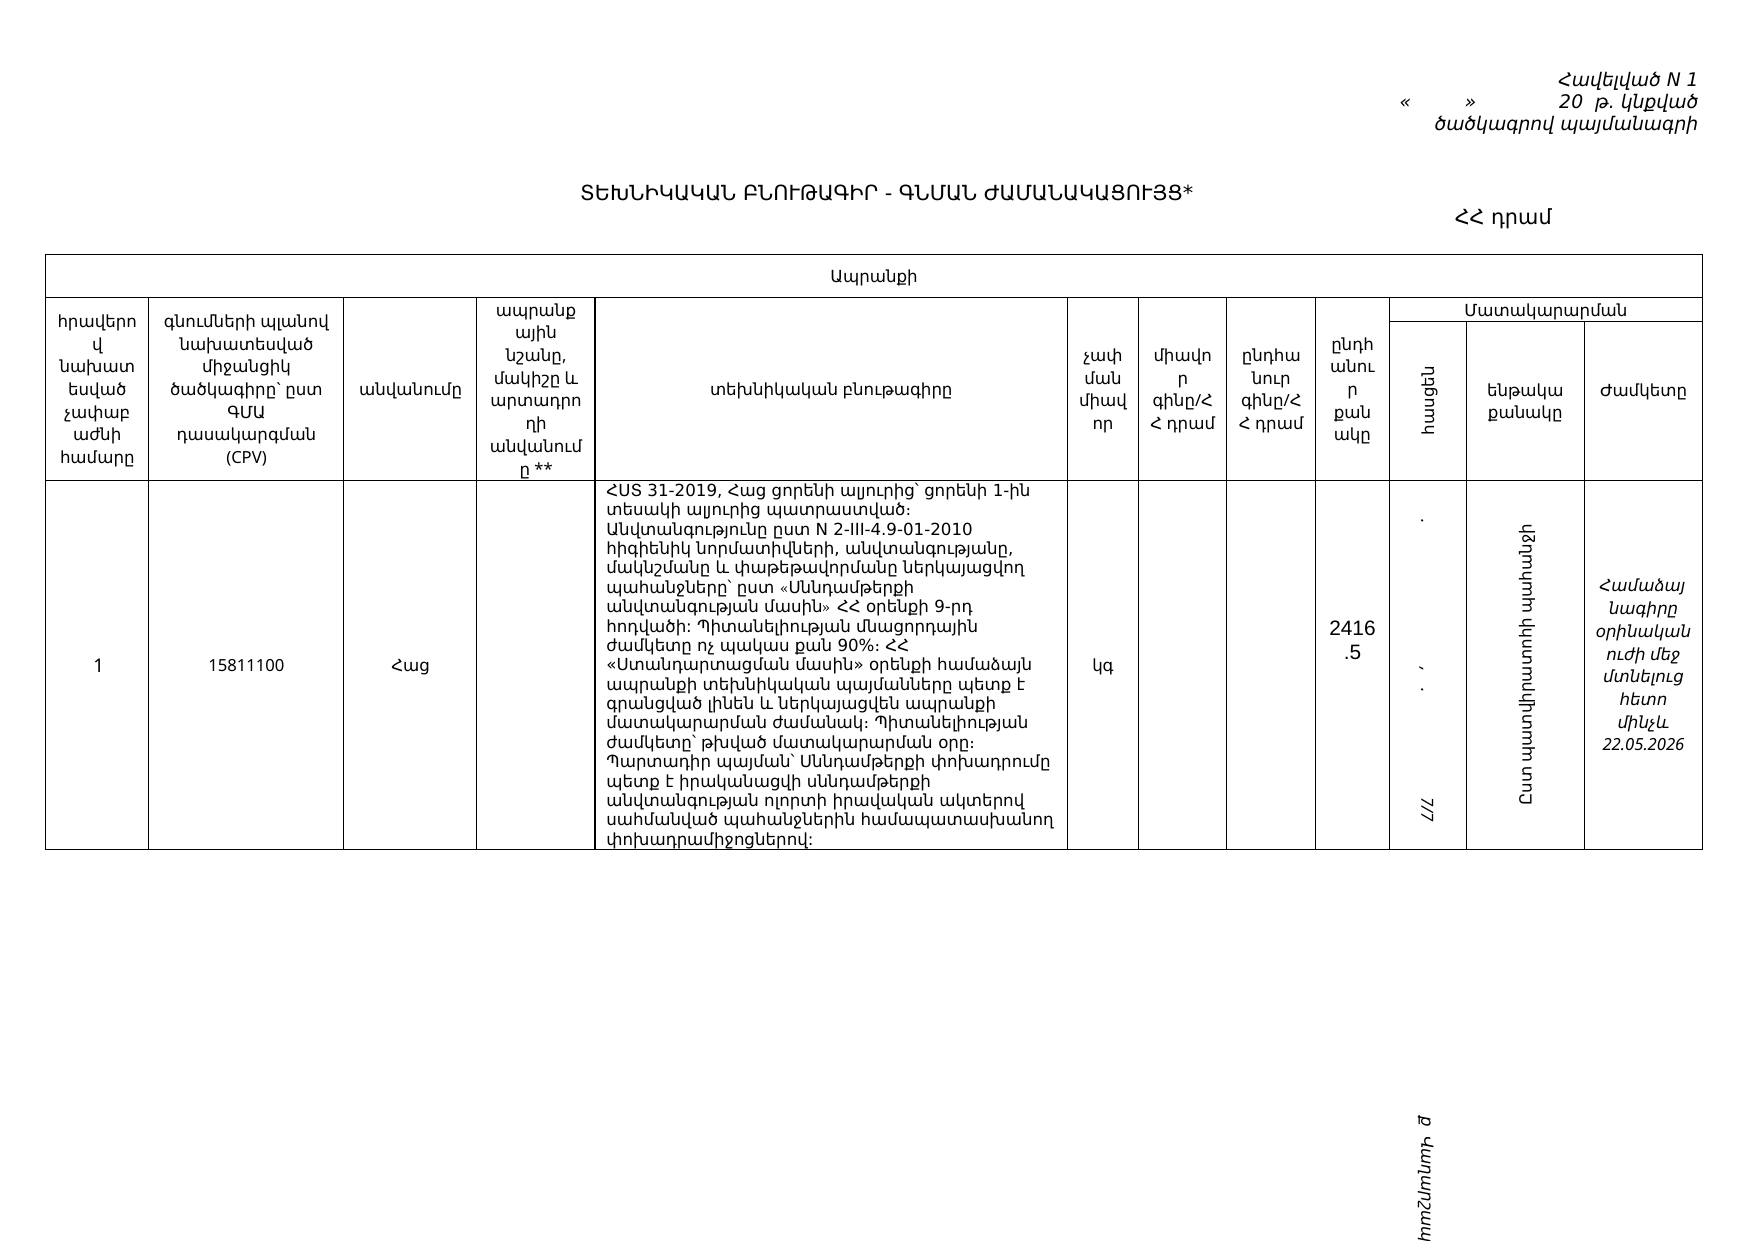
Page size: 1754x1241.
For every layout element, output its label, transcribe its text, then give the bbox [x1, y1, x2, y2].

table_cell Ըստ պատվիրատոհի պահանջի [1467, 481, 1584, 849]
table_cell կգ [1068, 481, 1138, 849]
text ՀՀ դրամ [75, 205, 1698, 229]
table_cell ենթակա քանակը [1467, 322, 1584, 480]
table_cell ընդհանուր գինը/ՀՀ դրամ [1227, 298, 1315, 480]
table_cell [477, 481, 594, 849]
table_cell ՀՍՏ 31-2019, Հաց ցորենի ալյուրից՝ ցորենի 1-ին տեսակի ալյուրից պատրաստված։ Անվտանգությունը ըստ N 2-III-4.9-01-2010 հիգիենիկ նորմատիվների, անվտանգությանը, մակնշմանը և փաթեթավորմանը ներկայացվող պահանջները՝ ըստ Սննդամթերքի անվտանգության մասին ՀՀ օրենքի 9-րդ հոդվածի: Պիտանելիության մնացորդային ժամկետը ոչ պակաս քան 90%։ ՀՀ «Ստանդարտացման մասին» օրենքի համաձայն ապրանքի տեխնիկական պայմանները պետք է գրանցված լինեն և ներկայացվեն ապրանքի մատակարարման ժամանակ։ Պիտանելիության ժամկետը՝ թխված մատակարարման օրը։ Պարտադիր պայման՝ Սննդամթերքի փոխադրումը պետք է իրականացվի սննդամթերքի անվտանգության ոլորտի իրավական ակտերով սահմանված պահանջներին համապատասխանող փոխադրամիջոցներով: [596, 481, 1067, 849]
table_cell 2416.5 [1316, 481, 1389, 849]
table_cell գնումների պլանով նախատեսված միջանցիկ ծածկագիրը` ըստ ԳՄԱ դասակարգման (CPV) [149, 298, 343, 480]
table_cell [1227, 481, 1315, 849]
table_cell միավոր գինը/ՀՀ դրամ [1139, 298, 1226, 480]
table_header Ապրանքի [46, 255, 1702, 297]
table_cell ընդհանուր քանակը [1316, 298, 1389, 480]
table_cell 15811100 [149, 481, 343, 849]
text ծածկագրով պայմանագրի [75, 113, 1698, 134]
table_cell տեխնիկական բնութագիրը [596, 298, 1067, 480]
table_cell չափման միավոր [1068, 298, 1138, 480]
text « » 20 թ. կնքված [75, 91, 1698, 113]
table_cell հասցեն [1390, 322, 1466, 480]
table_cell [1139, 481, 1226, 849]
table_cell ապրանքային նշանը, մակիշը և արտադրողի անվանումը ** [477, 298, 594, 480]
table_cell հրավերով նախատեսված չափաբաժնի համարը [46, 298, 148, 480]
table_cell 1 [46, 481, 148, 849]
table_cell Մատակարարման [1390, 298, 1702, 321]
text ՏԵԽՆԻԿԱԿԱՆ ԲՆՈՒԹԱԳԻՐ - ԳՆՄԱՆ ԺԱՄԱՆԱԿԱՑՈՒՅՑ* [75, 181, 1698, 205]
text Հավելված N 1 [75, 69, 1698, 91]
table_cell ք. Վաղարշապատ, Վ. Սարգսյան 7/7 [1390, 481, 1466, 849]
table_cell Ժամկետը [1585, 322, 1702, 480]
table_cell Համաձայնագիրը օրինական ուժի մեջ մտնելուց հետո մինչև 22.05.2026 [1585, 481, 1702, 849]
table_cell Հաց [344, 481, 476, 849]
table_cell անվանումը [344, 298, 476, 480]
